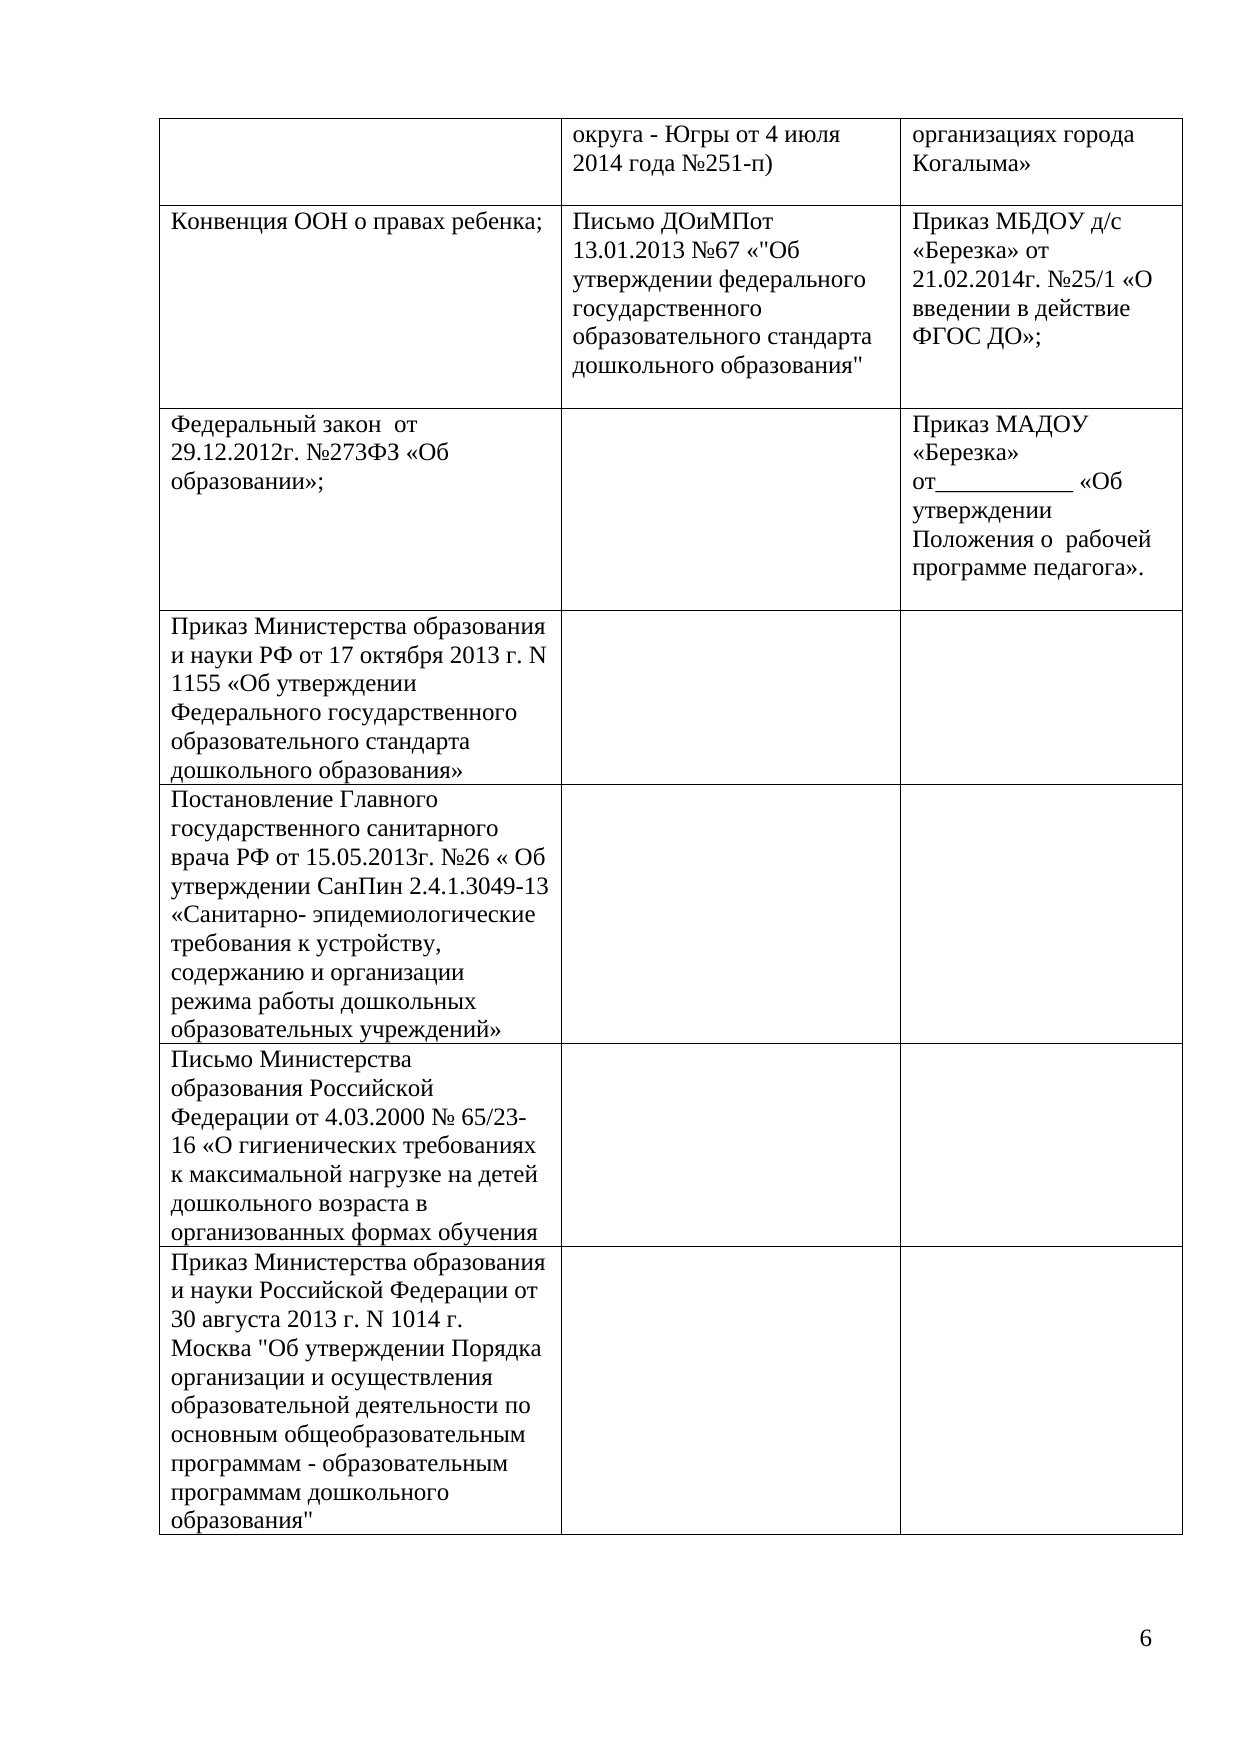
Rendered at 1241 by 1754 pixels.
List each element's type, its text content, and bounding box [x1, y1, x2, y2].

table_cell [901, 611, 1182, 783]
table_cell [901, 119, 1182, 205]
table_cell Приказ Министерства образования и науки РФ от 17 октября 2013 г. N 1155 «Об утверждении Федерального государственного образовательного стандарта дошкольного образования» [160, 611, 561, 783]
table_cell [562, 119, 900, 205]
table_cell Письмо Министерства образования Российской Федерации от 4.03.2000 № 65/23-16 «О гигиенических требованиях к максимальной нагрузке на детей дошкольного возраста в организованных формах обучения [160, 1044, 561, 1246]
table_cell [160, 119, 561, 205]
table_cell [562, 611, 900, 783]
table_cell [562, 785, 900, 1043]
table_cell [562, 1044, 900, 1246]
table_cell [901, 1247, 1182, 1534]
table_cell [901, 1044, 1182, 1246]
table_cell Конвенция ООН о правах ребенка; [160, 206, 561, 408]
table_cell [562, 409, 900, 610]
table_cell Приказ МБДОУ д/с «Березка» от 21.02.2014г. №25/1 «О введении в действие ФГОС ДО»; [901, 206, 1182, 408]
table_cell [562, 1247, 900, 1534]
table_cell Федеральный закон от 29.12.2012г. №273ФЗ «Об образовании»; [160, 409, 561, 610]
table_cell Приказ Министерства образования и науки Российской Федерации от 30 августа 2013 г. N 1014 г. Москва "Об утверждении Порядка организации и осуществления образовательной деятельности по основным общеобразовательным программам - образовательным программам дошкольного образования" [160, 1247, 561, 1534]
table_cell [901, 785, 1182, 1043]
table_cell Приказ МАДОУ «Березка» от___________ «Об утверждении Положения о рабочей программе педагога». [901, 409, 1182, 610]
table_cell Постановление Главного государственного санитарного врача РФ от 15.05.2013г. №26 « Об утверждении СанПин 2.4.1.3049-13 «Санитарно- эпидемиологические требования к устройству, содержанию и организации режима работы дошкольных образовательных учреждений» [160, 785, 561, 1043]
table_cell Письмо ДОиМПот 13.01.2013 №67 «"Об утверждении федерального государственного образовательного стандарта дошкольного образования" [562, 206, 900, 408]
